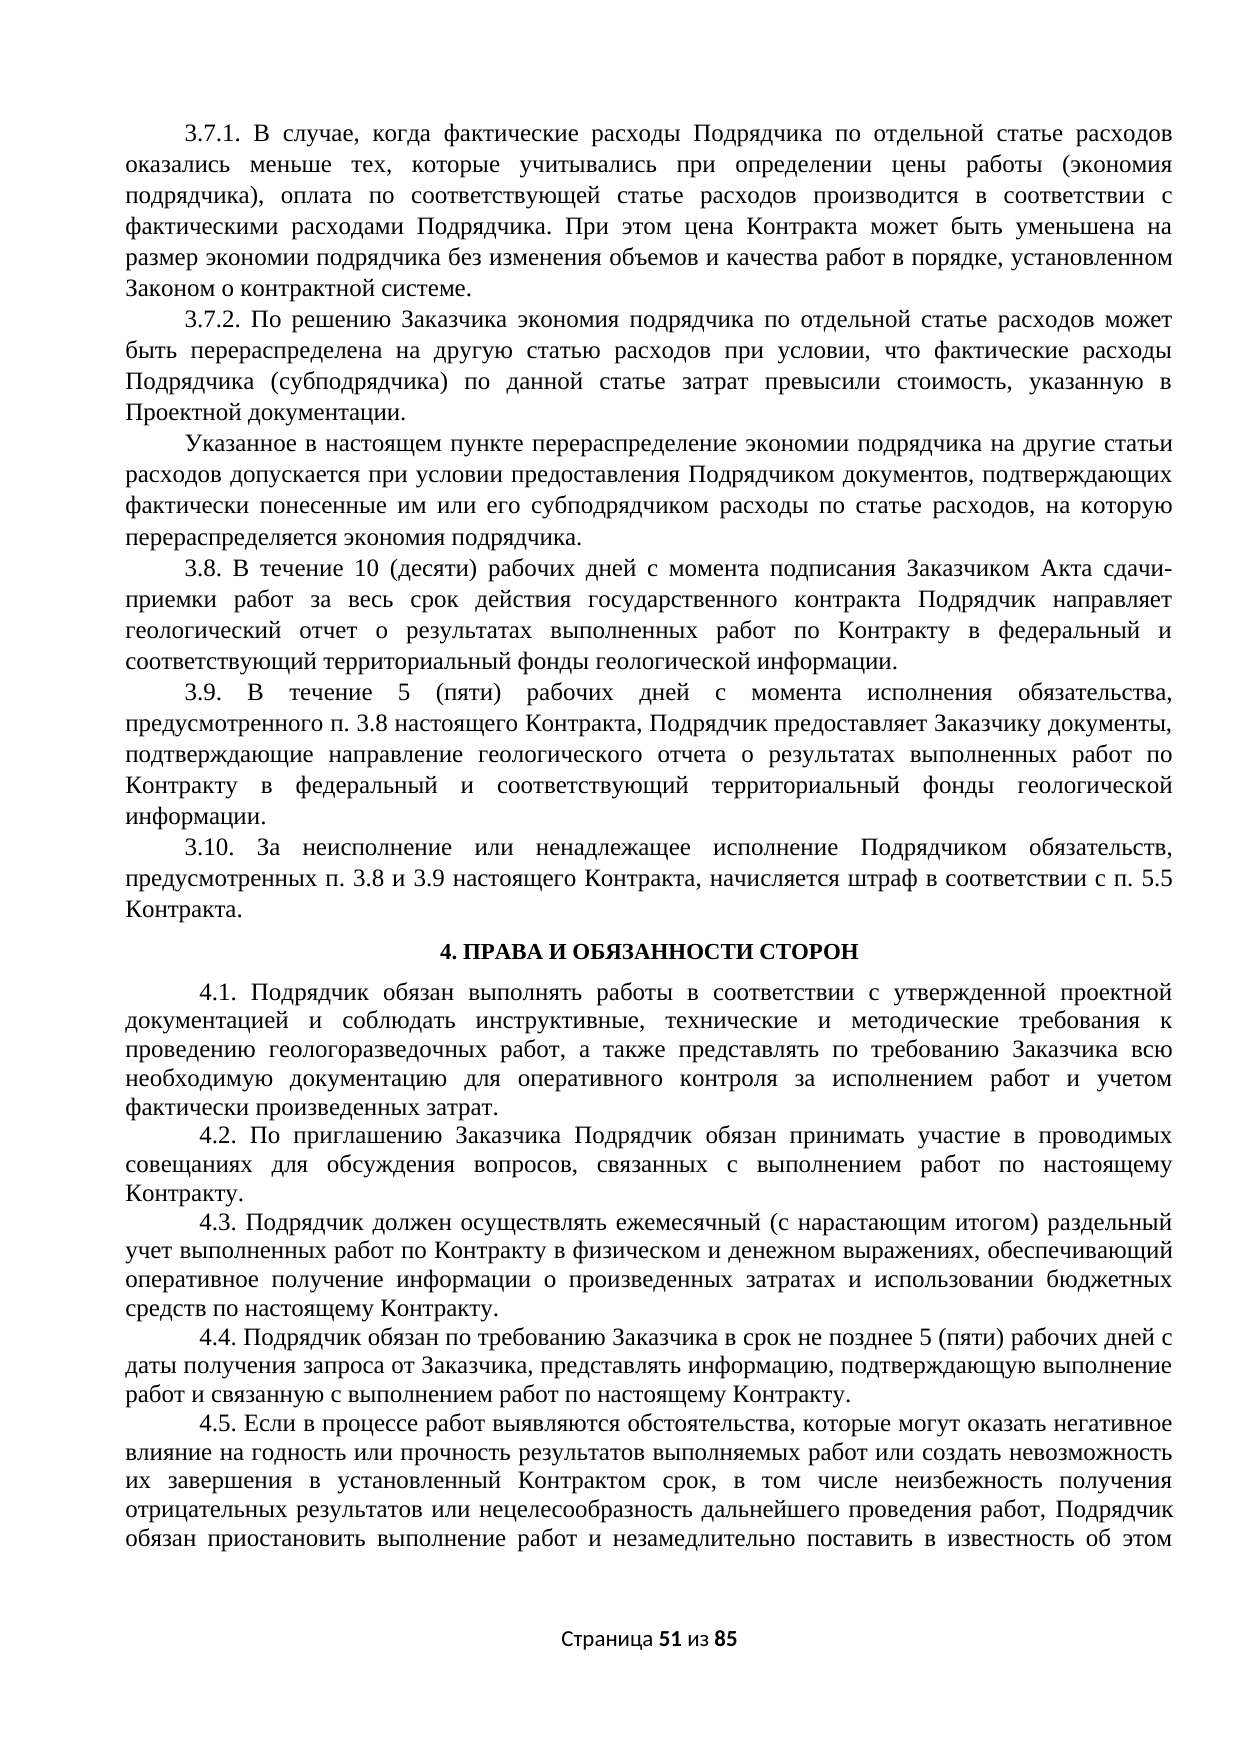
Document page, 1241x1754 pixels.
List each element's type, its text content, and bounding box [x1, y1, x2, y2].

text 3.8. В течение 10 (десяти) рабочих дней с момента подписания Заказчиком Акта сдачи-приемки работ за весь срок действия государственного контракта Подрядчик направляет геологический отчет о результатах выполненных работ по Контракту в федеральный и соответствующий территориальный фонды геологической информации. [125, 553, 1173, 674]
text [125, 1408, 1173, 1552]
text 3.10. За неисполнение или ненадлежащее исполнение Подрядчиком обязательств, предусмотренных п. 3.8 и 3.9 настоящего Контракта, начисляется штраф в соответствии с п. 5.5 Контракта. [125, 832, 1173, 923]
text 3.9. В течение 5 (пяти) рабочих дней с момента исполнения обязательства, предусмотренного п. 3.8 настоящего Контракта, Подрядчик предоставляет Заказчику документы, подтверждающие направление геологического отчета о результатах выполненных работ по Контракту в федеральный и соответствующий территориальный фонды геологической информации. [125, 677, 1173, 830]
text 4. ПРАВА И ОБЯЗАННОСТИ CTOPOН [125, 938, 1173, 964]
text 4.4. Подрядчик обязан по требованию Заказчика в срок не позднее 5 (пяти) рабочих дней с даты получения запроса от Заказчика, представлять информацию, подтверждающую выполнение работ и связанную с выполнением работ по настоящему Контракту. [125, 1322, 1173, 1408]
text 4.3. Подрядчик должен осуществлять ежемесячный (с нарастающим итогом) раздельный учет выполненных работ по Контракту в физическом и денежном выражениях, обеспечивающий оперативное получение информации о произведенных затратах и использовании бюджетных средств по настоящему Контракту. [125, 1207, 1173, 1322]
text Указанное в настоящем пункте перераспределение экономии подрядчика на другие статьи расходов допускается при условии предоставления Подрядчиком документов, подтверждающих фактически понесенные им или его субподрядчиком расходы по статье расходов, на которую перераспределяется экономия подрядчика. [125, 428, 1173, 550]
text 4.1. Подрядчик обязан выполнять работы в соответствии с утвержденной проектной документацией и соблюдать инструктивные, технические и методические требования к проведению геологоразведочных работ, а также представлять по требованию Заказчика всю необходимую документацию для оперативного контроля за исполнением работ и учетом фактически произведенных затрат. [125, 977, 1173, 1120]
text 3.7.2. По решению Заказчика экономия подрядчика по отдельной статье расходов может быть перераспределена на другую статью расходов при условии, что фактические расходы Подрядчика (субподрядчика) по данной статье затрат превысили стоимость, указанную в Проектной документации. [125, 304, 1173, 426]
text 3.7.1. В случае, когда фактические расходы Подрядчика по отдельной статье расходов оказались меньше тех, которые учитывались при определении цены работы (экономия подрядчика), оплата по соответствующей статье расходов производится в соответствии с фактическими расходами Подрядчика. При этом цена Контракта может быть уменьшена на размер экономии подрядчика без изменения объемов и качества работ в порядке, установленном Законом о контрактной системе. [125, 118, 1173, 302]
text 4.2. По приглашению Заказчика Подрядчик обязан принимать участие в проводимых совещаниях для обсуждения вопросов, связанных с выполнением работ по настоящему Контракту. [125, 1120, 1173, 1207]
